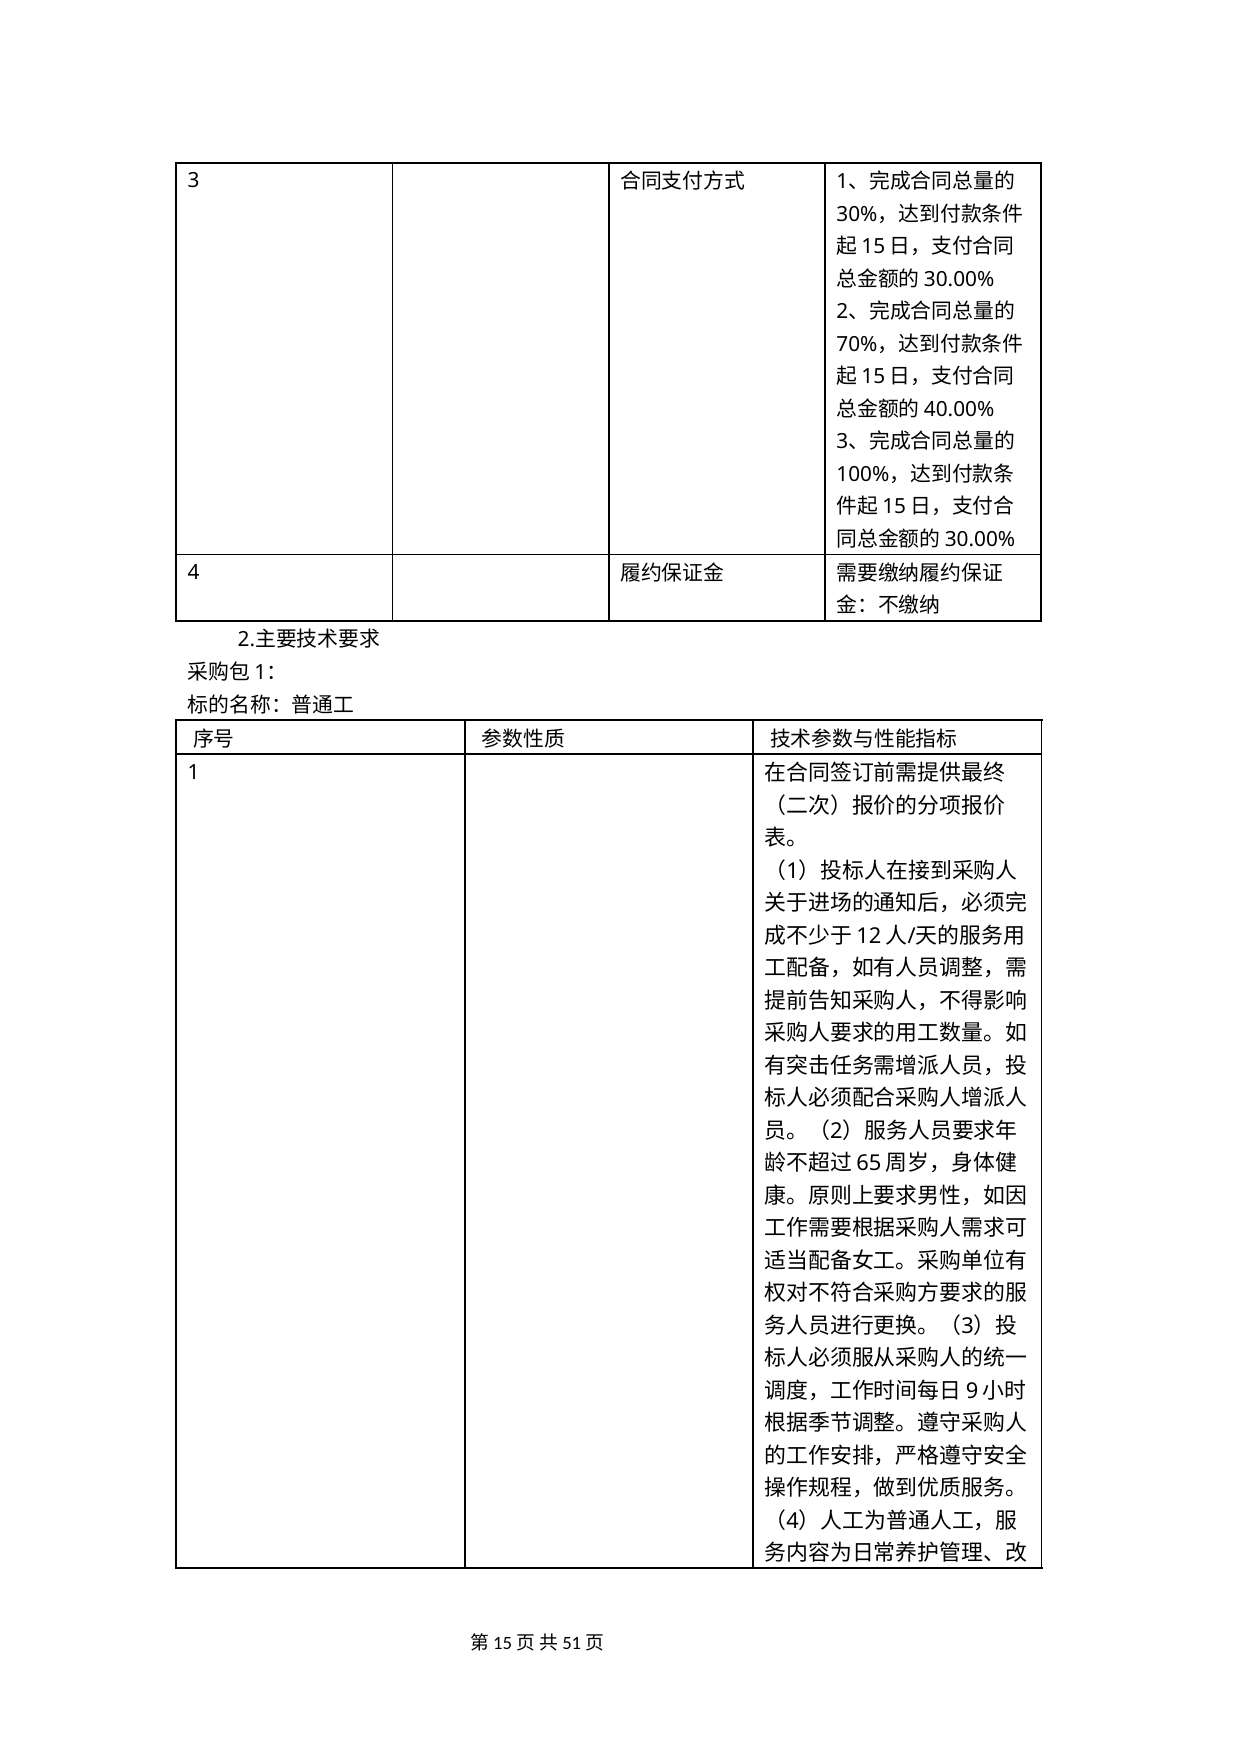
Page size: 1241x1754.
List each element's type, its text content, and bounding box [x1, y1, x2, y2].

table_cell [393, 555, 608, 620]
table_header 参数性质 [466, 721, 752, 753]
table_cell 需要缴纳履约保证金：不缴纳 [826, 555, 1040, 620]
text 采购包1： [187, 654, 1053, 687]
text 2.主要技术要求 [187, 622, 1053, 654]
table_cell [393, 164, 608, 553]
text 标的名称：普通工 [187, 687, 1053, 719]
table_cell [466, 755, 752, 1567]
table_cell 合同支付方式 [610, 164, 824, 553]
table_header 技术参数与性能指标 [754, 721, 1041, 753]
table_header 序号 [177, 721, 464, 753]
table_cell 1、完成合同总量的30%，达到付款条件起15日，支付合同总金额的30.00% 2、完成合同总量的70%，达到付款条件起15日，支付合同总金额的40.00% 3、完成合同总量的100%，达到付款条件起15日，支付合同总金额的30.00% [826, 164, 1040, 553]
table_cell 1 [177, 755, 464, 1567]
table_cell 履约保证金 [610, 555, 824, 620]
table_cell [754, 755, 1041, 1567]
table_cell 3 [177, 164, 392, 553]
table_cell 4 [177, 555, 392, 620]
